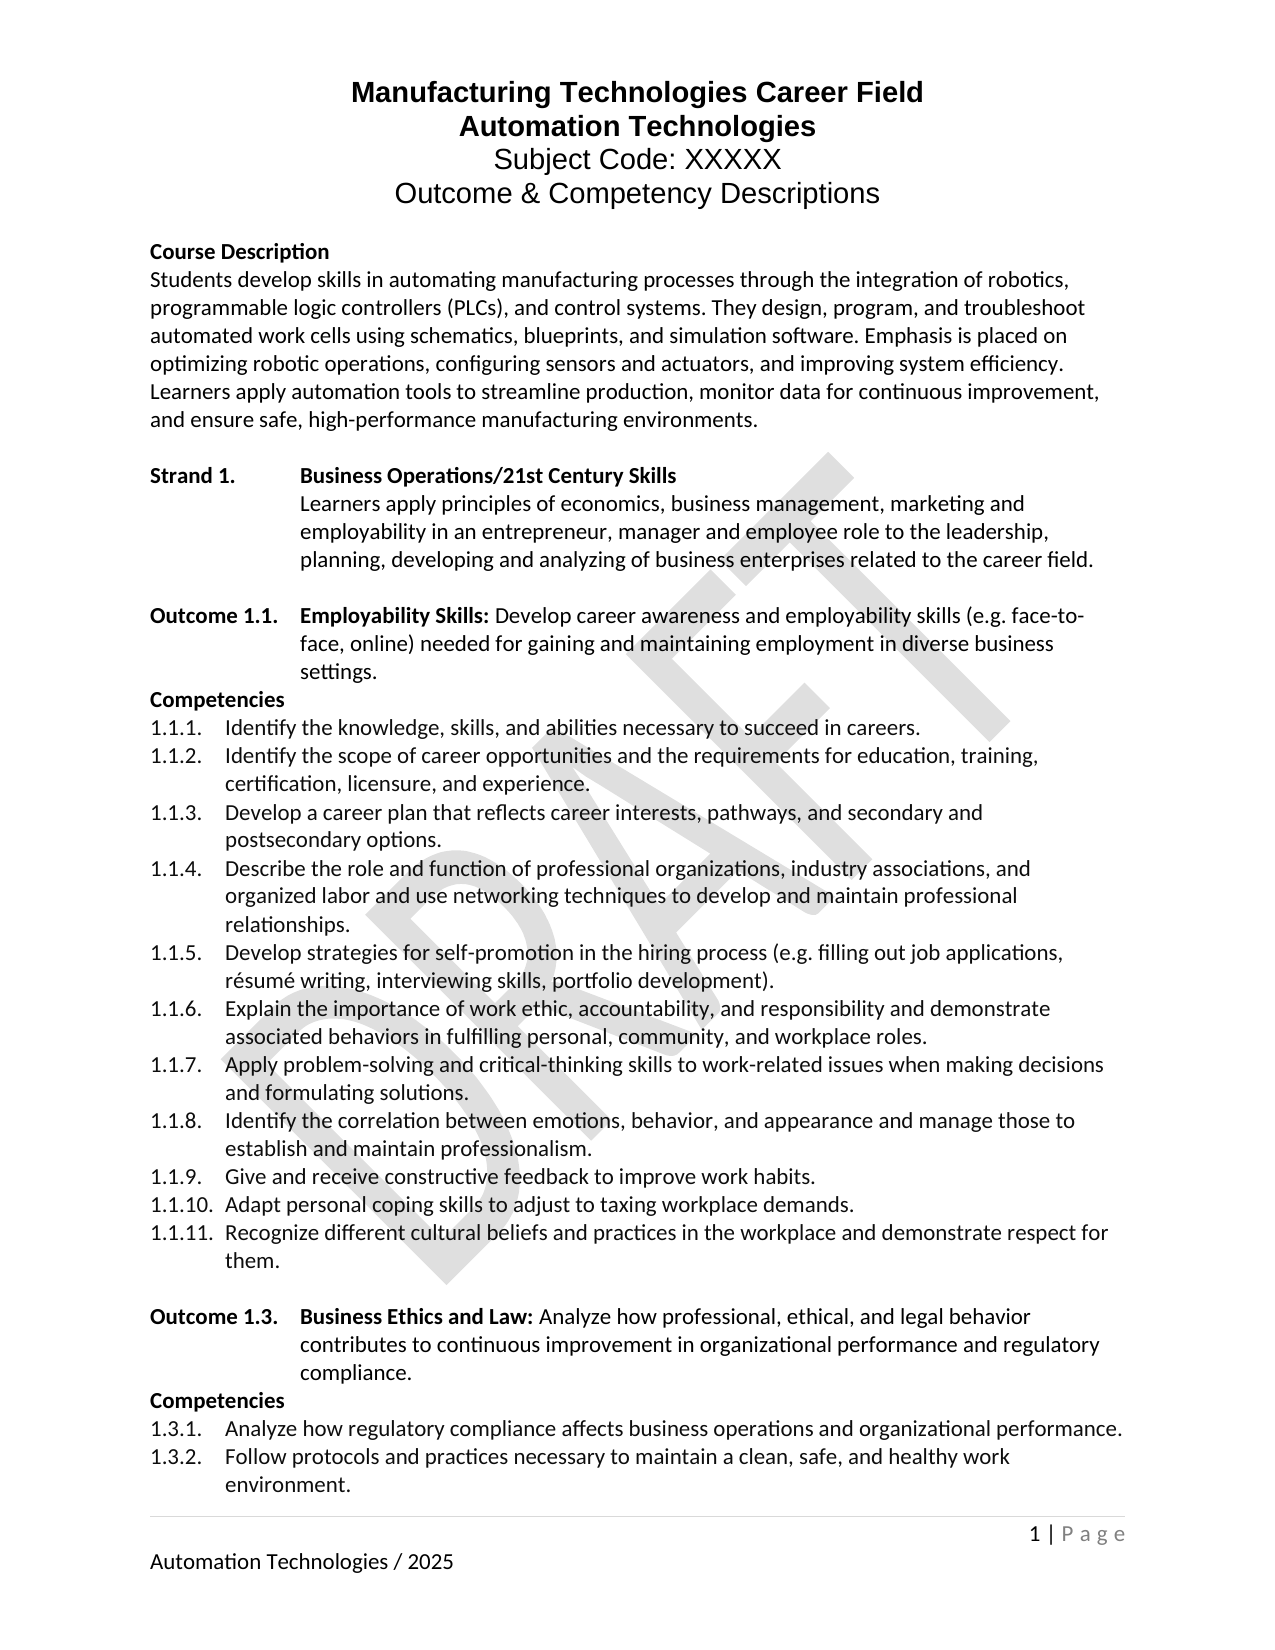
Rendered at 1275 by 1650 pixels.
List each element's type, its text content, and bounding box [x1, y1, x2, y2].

text 1.1.9. Give and receive constructive feedback to improve work habits. [150, 1162, 1125, 1190]
text 1.3.1. Analyze how regulatory compliance affects business operations and organizational performance. [150, 1414, 1125, 1442]
text Outcome 1.3. Business Ethics and Law: Analyze how professional, ethical, and legal behavior contributes to continuous improvement in organizational performance and regulatory compliance. [150, 1302, 1125, 1386]
text 1.1.6. Explain the importance of work ethic, accountability, and responsibility and demonstrate associated behaviors in fulfilling personal, community, and workplace roles. [150, 994, 1125, 1050]
text 1.1.2. Identify the scope of career opportunities and the requirements for education, training, certification, licensure, and experience. [150, 742, 1125, 798]
text 1.1.8. Identify the correlation between emotions, behavior, and appearance and manage those to establish and maintain professionalism. [150, 1106, 1125, 1162]
text Competencies [150, 1386, 1125, 1414]
text 1.1.11. Recognize different cultural beliefs and practices in the workplace and demonstrate respect for them. [150, 1218, 1125, 1274]
text 1.1.3. Develop a career plan that reflects career interests, pathways, and secondary and postsecondary options. [150, 798, 1125, 854]
text 1.1.10. Adapt personal coping skills to adjust to taxing workplace demands. [150, 1190, 1125, 1218]
text Outcome 1.1. Employability Skills: Develop career awareness and employability skills (e.g. face-to-face, online) needed for gaining and maintaining employment in diverse business settings. [150, 601, 1125, 686]
text Strand 1. Business Operations/21st Century Skills [150, 461, 1125, 489]
text Students develop skills in automating manufacturing processes through the integration of robotics, programmable logic controllers (PLCs), and control systems. They design, program, and troubleshoot automated work cells using schematics, blueprints, and simulation software. Emphasis is placed on optimizing robotic operations, configuring sensors and actuators, and improving system efficiency. Learners apply automation tools to streamline production, monitor data for continuous improvement, and ensure safe, high-performance manufacturing environments. [150, 265, 1125, 433]
text 1.1.7. Apply problem-solving and critical-thinking skills to work-related issues when making decisions and formulating solutions. [150, 1050, 1125, 1106]
text Competencies [150, 686, 1125, 713]
text 1.3.2. Follow protocols and practices necessary to maintain a clean, safe, and healthy work environment. [150, 1442, 1125, 1498]
text Learners apply principles of economics, business management, marketing and employability in an entrepreneur, manager and employee role to the leadership, planning, developing and analyzing of business enterprises related to the career field. [300, 489, 1125, 573]
text 1.1.1. Identify the knowledge, skills, and abilities necessary to succeed in careers. [150, 713, 1125, 742]
text 1.1.5. Develop strategies for self-promotion in the hiring process (e.g. filling out job applications, résumé writing, interviewing skills, portfolio development). [150, 938, 1125, 994]
text 1.1.4. Describe the role and function of professional organizations, industry associations, and organized labor and use networking techniques to develop and maintain professional relationships. [150, 854, 1125, 938]
text Course Description [150, 237, 1125, 265]
